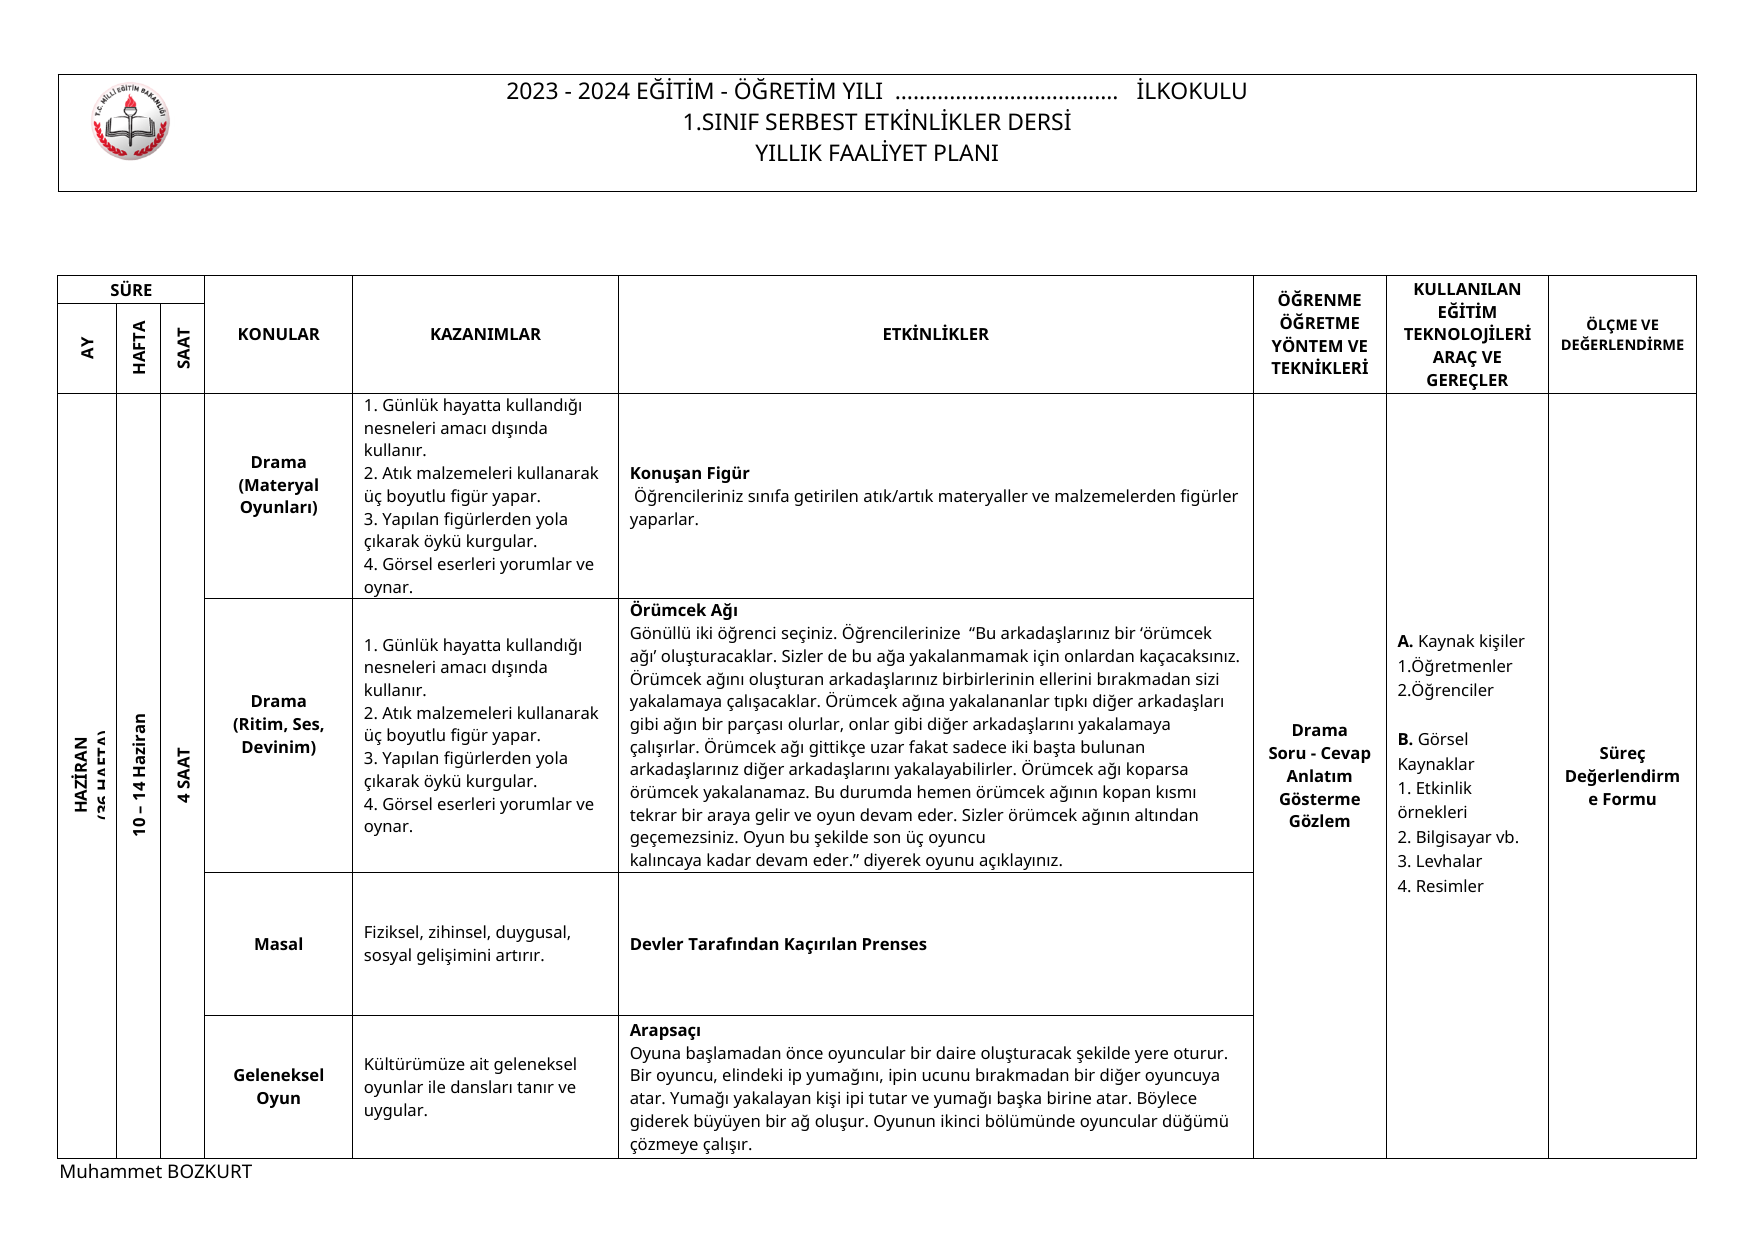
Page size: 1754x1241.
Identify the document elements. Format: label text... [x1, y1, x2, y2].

table_cell HAFTA [117, 304, 160, 393]
table_cell 4 SAAT [161, 394, 204, 1158]
table_header KULLANILAN EĞİTİM TEKNOLOJİLERİ ARAÇ VE GEREÇLER [1387, 276, 1548, 393]
table_cell Örümcek Ağı Gönüllü iki öğrenci seçiniz. Öğrencilerinize “Bu arkadaşlarınız bir ‘örümcek ağı’ oluşturacaklar. Sizler de bu ağa yakalanmamak için onlardan kaçacaksınız. Örümcek ağını oluşturan arkadaşlarınız birbirlerinin ellerini bırakmadan sizi yakalamaya çalışacaklar. Örümcek ağına yakalananlar tıpkı diğer arkadaşları gibi ağın bir parçası olurlar, onlar gibi diğer arkadaşlarını yakalamaya çalışırlar. Örümcek ağı gittikçe uzar fakat sadece iki başta bulunan arkadaşlarınız diğer arkadaşlarını yakalayabilirler. Örümcek ağı koparsa örümcek yakalanamaz. Bu durumda hemen örümcek ağının kopan kısmı tekrar bir araya gelir ve oyun devam eder. Sizler örümcek ağının altından geçemezsiniz. Oyun bu şekilde son üç oyuncu kalıncaya kadar devam eder.” diyerek oyunu açıklayınız. [619, 599, 1253, 872]
table_cell 10 – 14 Haziran [117, 394, 160, 1158]
table_cell 1. Günlük hayatta kullandığı nesneleri amacı dışında kullanır. 2. Atık malzemeleri kullanarak üç boyutlu figür yapar. 3. Yapılan figürlerden yola çıkarak öykü kurgular. 4. Görsel eserleri yorumlar ve oynar. [353, 599, 618, 872]
table_header KAZANIMLAR [353, 276, 618, 393]
table_cell Kültürümüze ait geleneksel oyunlar ile dansları tanır ve uygular. [353, 1016, 618, 1158]
table_header KONULAR [205, 276, 352, 393]
table_cell Devler Tarafından Kaçırılan Prenses [619, 873, 1253, 1015]
table_header ÖLÇME VE DEĞERLENDİRME [1549, 276, 1696, 393]
table_cell Geleneksel Oyun [205, 1016, 352, 1158]
table_header ÖĞRENME ÖĞRETME YÖNTEM VE TEKNİKLERİ [1254, 276, 1386, 393]
picture [85, 77, 175, 167]
table_cell Drama Soru - Cevap Anlatım Gösterme Gözlem [1254, 394, 1386, 1158]
table_cell Drama (Ritim, Ses, Devinim) [205, 599, 352, 872]
table_cell 1. Günlük hayatta kullandığı nesneleri amacı dışında kullanır. 2. Atık malzemeleri kullanarak üç boyutlu figür yapar. 3. Yapılan figürlerden yola çıkarak öykü kurgular. 4. Görsel eserleri yorumlar ve oynar. [353, 394, 618, 598]
table_cell Fiziksel, zihinsel, duygusal, sosyal gelişimini artırır. [353, 873, 618, 1015]
table_cell Drama (Materyal Oyunları) [205, 394, 352, 598]
table_cell Arapsaçı Oyuna başlamadan önce oyuncular bir daire oluşturacak şekilde yere oturur. Bir oyuncu, elindeki ip yumağını, ipin ucunu bırakmadan bir diğer oyuncuya atar. Yumağı yakalayan kişi ipi tutar ve yumağı başka birine atar. Böylece giderek büyüyen bir ağ oluşur. Oyunun ikinci bölümünde oyuncular düğümü çözmeye çalışır. [619, 1016, 1253, 1158]
table_cell SAAT [161, 304, 204, 393]
table_cell HAZİRAN (36.HAFTA) [58, 394, 116, 1158]
table_header SÜRE [58, 276, 204, 303]
table_cell A. Kaynak kişiler 1.Öğretmenler 2.Öğrenciler B. Görsel Kaynaklar 1. Etkinlik örnekleri 2. Bilgisayar vb. 3. Levhalar 4. Resimler [1387, 394, 1548, 1158]
table_header ETKİNLİKLER [619, 276, 1253, 393]
table_cell Masal [205, 873, 352, 1015]
table_cell Konuşan Figür Öğrencileriniz sınıfa getirilen atık/artık materyaller ve malzemelerden figürler yaparlar. [619, 394, 1253, 598]
text Muhammet BOZKURT [59, 1159, 1695, 1184]
table_cell Süreç Değerlendirme Formu [1549, 394, 1696, 1158]
table_cell AY [58, 304, 116, 393]
